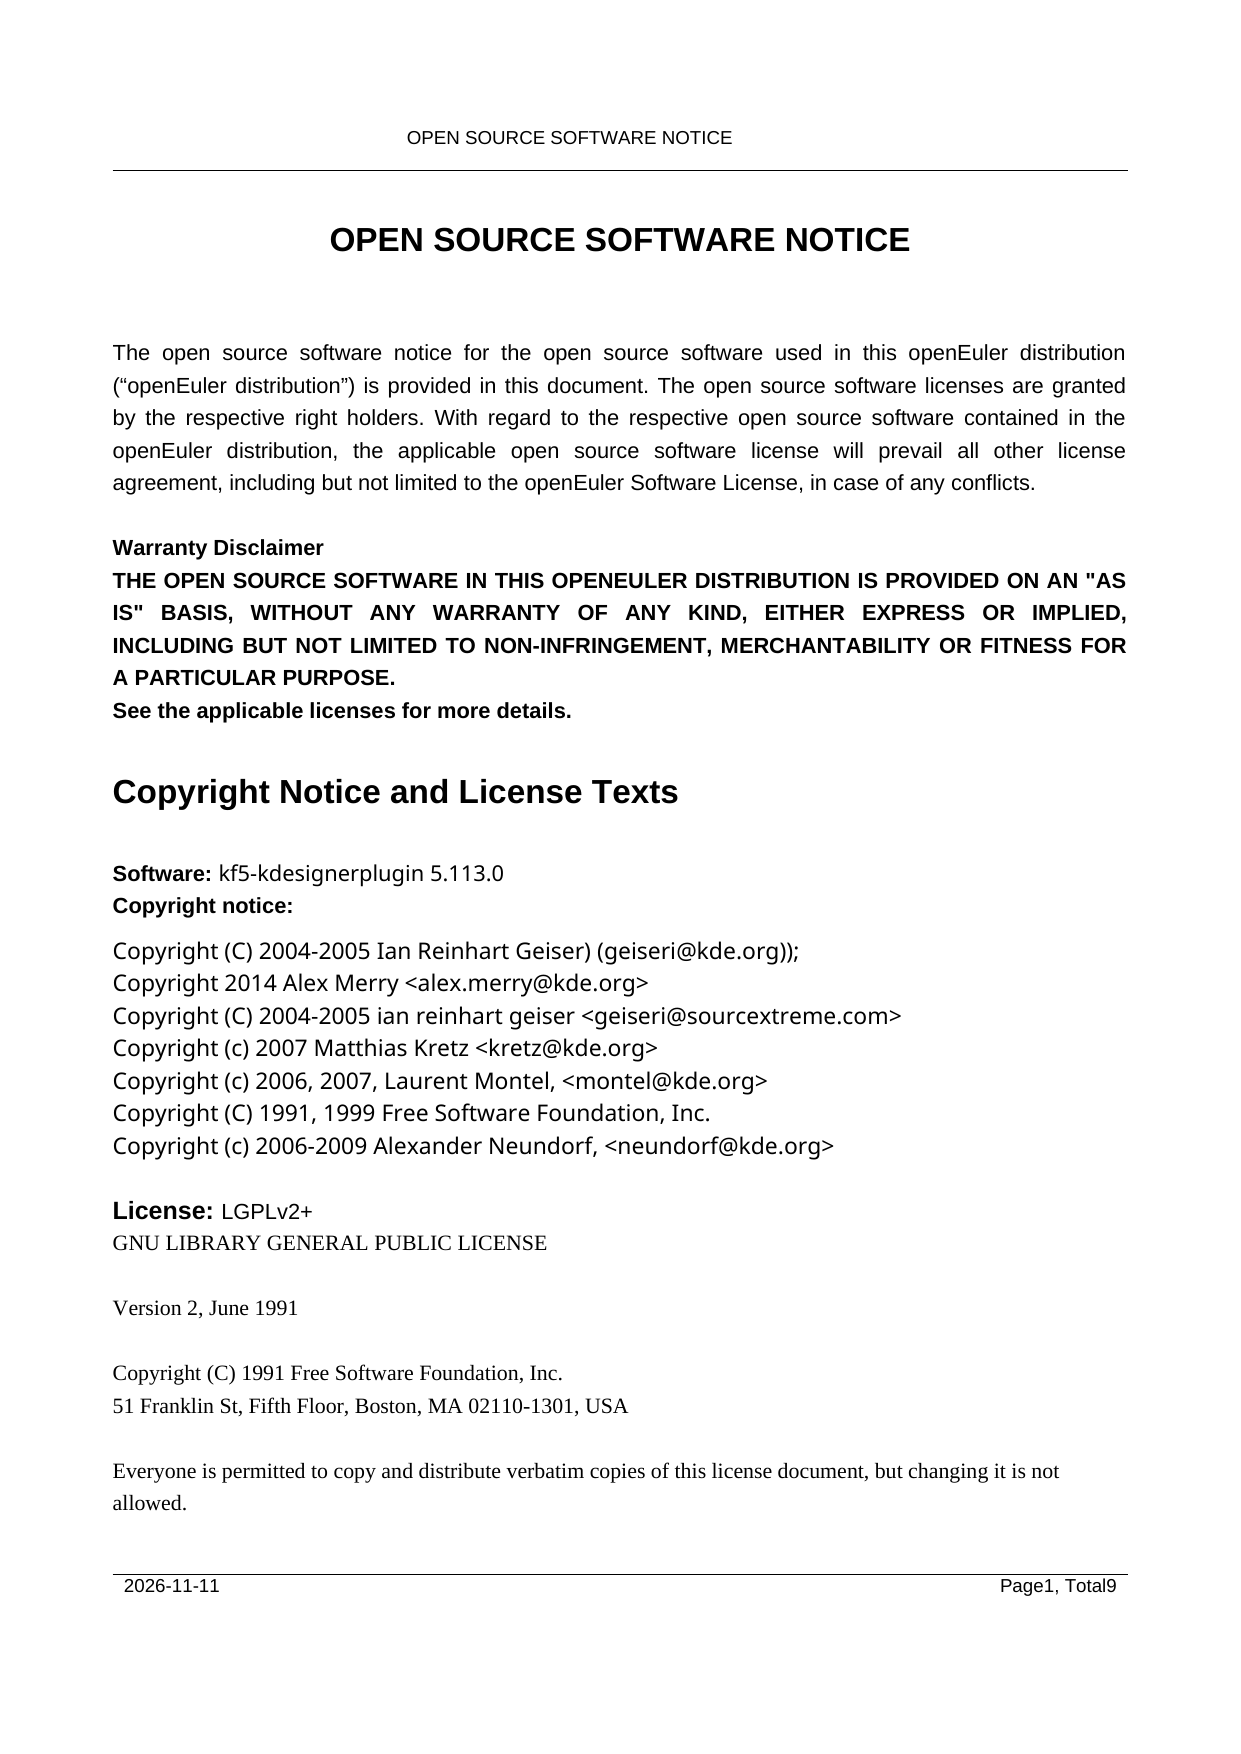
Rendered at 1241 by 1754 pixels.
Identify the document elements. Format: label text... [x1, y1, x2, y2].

text The open source software notice for the open source software used in this openEuler distribution (“openEuler distribution”) is provided in this document. The open source software licenses are granted by the respective right holders. With regard to the respective open source software contained in the openEuler distribution, the applicable open source software license will prevail all other license agreement, including but not limited to the openEuler Software License, in case of any conflicts. [112, 336, 1128, 499]
text Warranty Disclaimer [112, 531, 1128, 564]
text THE OPEN SOURCE SOFTWARE IN THIS OPENEULER DISTRIBUTION IS PROVIDED ON AN "AS IS" BASIS, WITHOUT ANY WARRANTY OF ANY KIND, EITHER EXPRESS OR IMPLIED, INCLUDING BUT NOT LIMITED TO NON-INFRINGEMENT, MERCHANTABILITY OR FITNESS FOR A PARTICULAR PURPOSE. See the applicable licenses for more details. [112, 564, 1128, 726]
text OPEN SOURCE SOFTWARE NOTICE [112, 206, 1128, 271]
text License: LGPLv2+ [112, 1194, 1128, 1226]
text Copyright Notice and License Texts [112, 759, 1128, 824]
text Copyright notice: [112, 889, 1128, 921]
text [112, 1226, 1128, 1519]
text Copyright (C) 2004-2005 Ian Reinhart Geiser) (geiseri@kde.org)); Copyright 2014 Alex Merry <alex.merry@kde.org> Copyright (C) 2004-2005 ian reinhart geiser <geiseri@sourcextreme.com> Copyright (c) 2007 Matthias Kretz <kretz@kde.org> Copyright (c) 2006, 2007, Laurent Montel, <montel@kde.org> Copyright (C) 1991, 1999 Free Software Foundation, Inc. Copyright (c) 2006-2009 Alexander Neundorf, <neundorf@kde.org> [112, 934, 1128, 1194]
title Software: kf5-kdesignerplugin 5.113.0 [112, 856, 1128, 889]
